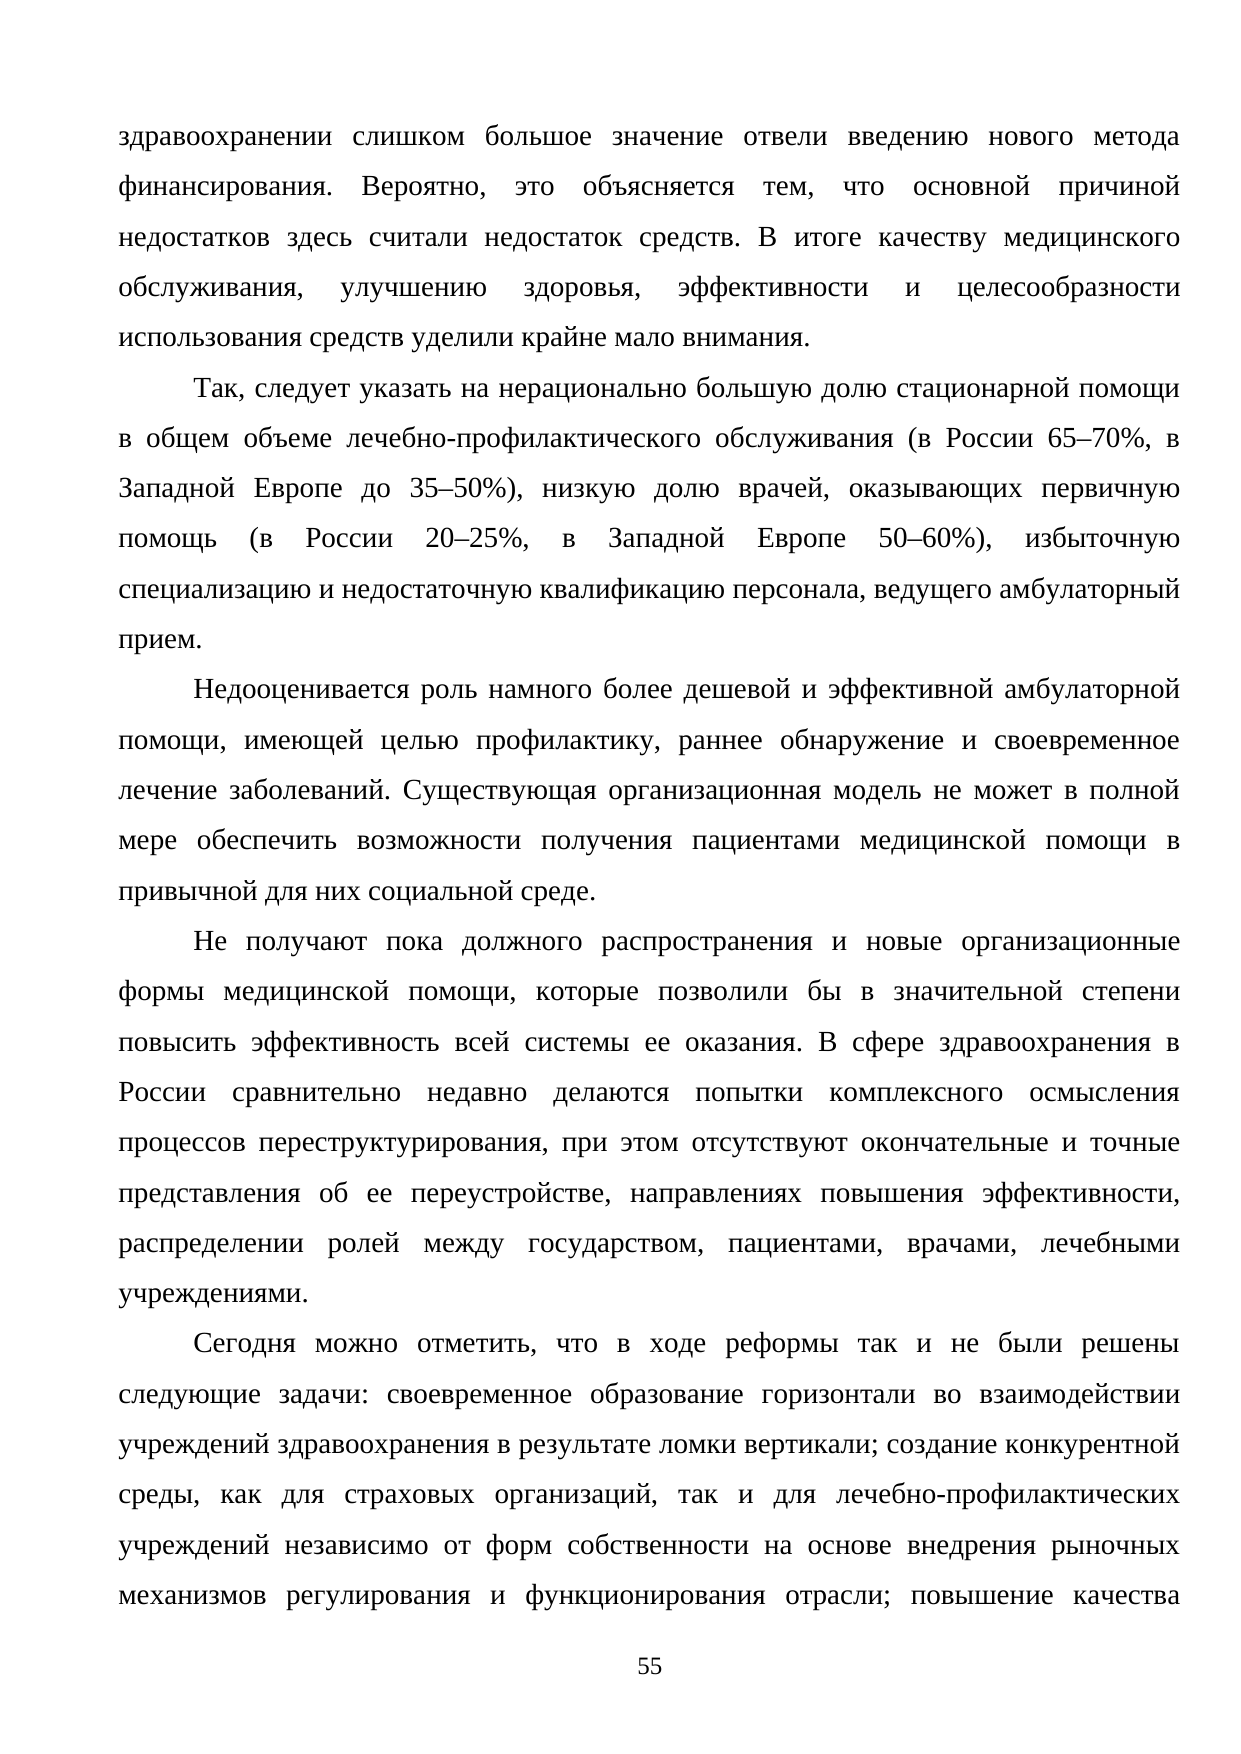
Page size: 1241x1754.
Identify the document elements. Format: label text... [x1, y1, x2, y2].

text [118, 1326, 1181, 1611]
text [118, 118, 1181, 353]
text Недооценивается роль намного более дешевой и эффективной амбулаторной помощи, имеющей целью профилактику, раннее обнаружение и своевременное лечение заболеваний. Существующая организационная модель не может в полной мере обеспечить возможности получения пациентами медицинской помощи в привычной для них социальной среде. [118, 672, 1181, 906]
text Так, следует указать на нерационально большую долю стационарной помощи в общем объеме лечебно-профилактического обслуживания (в России 65–70%, в Западной Европе до 35–50%), низкую долю врачей, оказывающих первичную помощь (в России 20–25%, в Западной Европе 50–60%), избыточную специализацию и недостаточную квалификацию персонала, ведущего амбулаторный прием. [118, 370, 1181, 655]
text Не получают пока должного распространения и новые организационные формы медицинской помощи, которые позволили бы в значительной степени повысить эффективность всей системы ее оказания. В сфере здравоохранения в России сравнительно недавно делаются попытки комплексного осмысления процессов переструктурирования, при этом отсутствуют окончательные и точные представления об ее переустройстве, направлениях повышения эффективности, распределении ролей между государством, пациентами, врачами, лечебными учреждениями. [118, 923, 1181, 1309]
